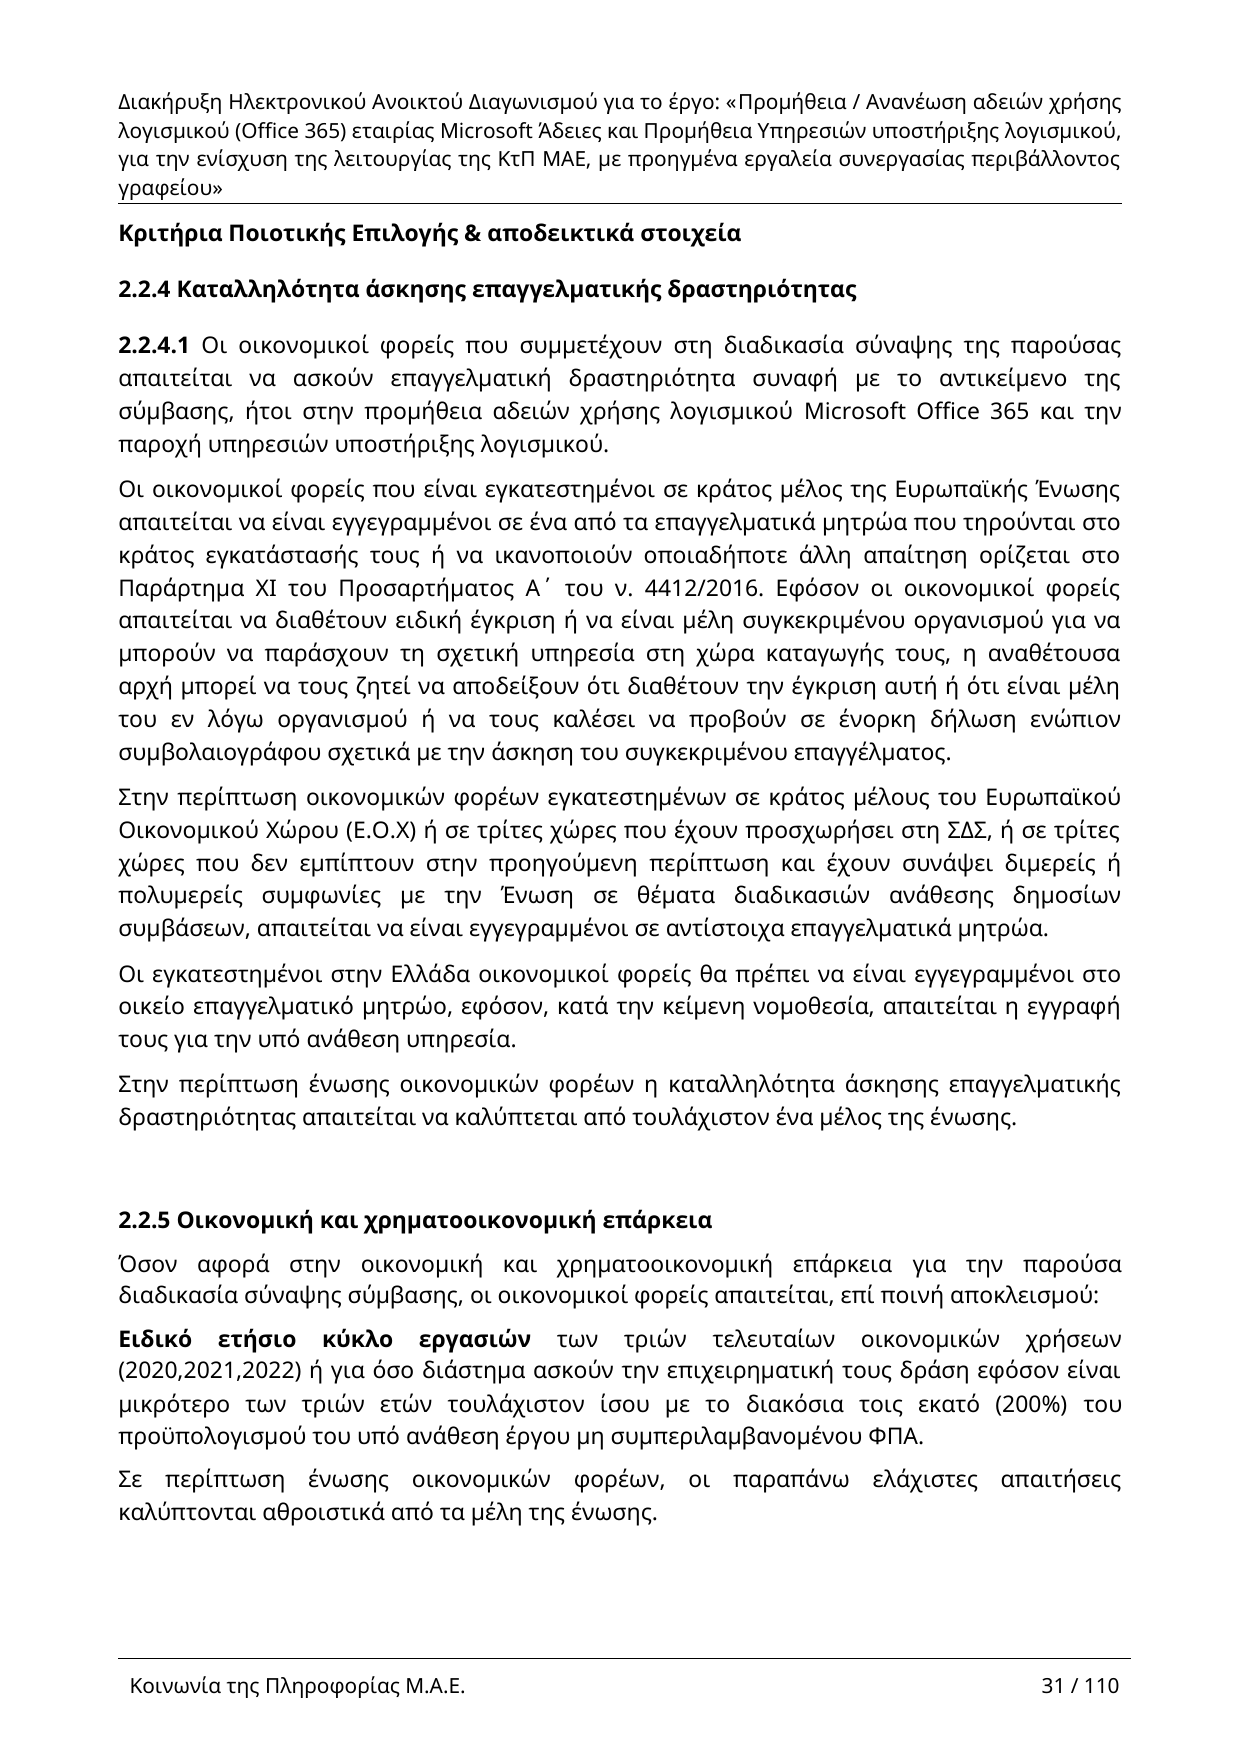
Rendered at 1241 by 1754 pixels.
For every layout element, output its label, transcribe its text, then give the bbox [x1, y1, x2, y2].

text Σε περίπτωση ένωσης οικονομικών φορέων, οι παραπάνω ελάχιστες απαιτήσεις καλύπτονται αθροιστικά από τα μέλη της ένωσης. [118, 1463, 1122, 1527]
subtitle 2.2.5 Οικονομική και χρηματοοικονομική επάρκεια [118, 1204, 1122, 1236]
text Στην περίπτωση ένωσης οικονομικών φορέων η καταλληλότητα άσκησης επαγγελματικής δραστηριότητας απαιτείται να καλύπτεται από τουλάχιστον ένα μέλος της ένωσης. [118, 1068, 1122, 1132]
text Ειδικό ετήσιο κύκλο εργασιών των τριών τελευταίων οικονομικών χρήσεων (2020,2021,2022) ή για όσο διάστημα ασκούν την επιχειρηματική τους δράση εφόσον είναι μικρότερο των τριών ετών τουλάχιστον ίσου με το διακόσια τοις εκατό (200%) του προϋπολογισμού του υπό ανάθεση έργου μη συμπεριλαμβανομένου ΦΠΑ. [118, 1323, 1122, 1451]
subtitle Κριτήρια Ποιοτικής Επιλογής & αποδεικτικά στοιχεία [118, 217, 1122, 248]
list Στην περίπτωση οικονομικών φορέων εγκατεστημένων σε κράτος μέλους του Ευρωπαϊκού Οικονομικού Χώρου (Ε.Ο.Χ) ή σε τρίτες χώρες που έχουν προσχωρήσει στη ΣΔΣ, ή σε τρίτες χώρες που δεν εμπίπτουν στην προηγούμενη περίπτωση και έχουν συνάψει διμερείς ή πολυμερείς συμφωνίες με την Ένωση σε θέματα διαδικασιών ανάθεσης δημοσίων συμβάσεων, απαιτείται να είναι εγγεγραμμένοι σε αντίστοιχα επαγγελματικά μητρώα. [118, 781, 1122, 943]
list Οι εγκατεστημένοι στην Ελλάδα οικονομικοί φορείς θα πρέπει να είναι εγγεγραμμένοι στο οικείο επαγγελματικό μητρώο, εφόσον, κατά την κείμενη νομοθεσία, απαιτείται η εγγραφή τους για την υπό ανάθεση υπηρεσία. [118, 957, 1122, 1054]
text Οι οικονομικοί φορείς που είναι εγκατεστημένοι σε κράτος μέλος της Ευρωπαϊκής Ένωσης απαιτείται να είναι εγγεγραμμένοι σε ένα από τα επαγγελματικά μητρώα που τηρούνται στο κράτος εγκατάστασής τους ή να ικανοποιούν οποιαδήποτε άλλη απαίτηση ορίζεται στο Παράρτημα XI του Προσαρτήματος Α΄ του ν. 4412/2016. Εφόσον οι οικονομικοί φορείς απαιτείται να διαθέτουν ειδική έγκριση ή να είναι μέλη συγκεκριμένου οργανισμού για να μπορούν να παράσχουν τη σχετική υπηρεσία στη χώρα καταγωγής τους, η αναθέτουσα αρχή μπορεί να τους ζητεί να αποδείξουν ότι διαθέτουν την έγκριση αυτή ή ότι είναι μέλη του εν λόγω οργανισμού ή να τους καλέσει να προβούν σε ένορκη δήλωση ενώπιον συμβολαιογράφου σχετικά με την άσκηση του συγκεκριμένου επαγγέλματος. [118, 473, 1122, 767]
list 2.2.4.1 Οι οικονομικοί φορείς που συμμετέχουν στη διαδικασία σύναψης της παρούσας απαιτείται να ασκούν επαγγελματική δραστηριότητα συναφή με το αντικείμενο της σύμβασης, ήτοι στην προμήθεια αδειών χρήσης λογισμικού Microsoft Office 365 και την παροχή υπηρεσιών υποστήριξης λογισμικού. [118, 329, 1122, 459]
subtitle 2.2.4 Καταλληλότητα άσκησης επαγγελματικής δραστηριότητας [118, 273, 1122, 304]
text Όσον αφορά στην οικονομική και χρηματοοικονομική επάρκεια για την παρούσα διαδικασία σύναψης σύμβασης, οι οικονομικοί φορείς απαιτείται, επί ποινή αποκλεισμού: [118, 1248, 1122, 1311]
